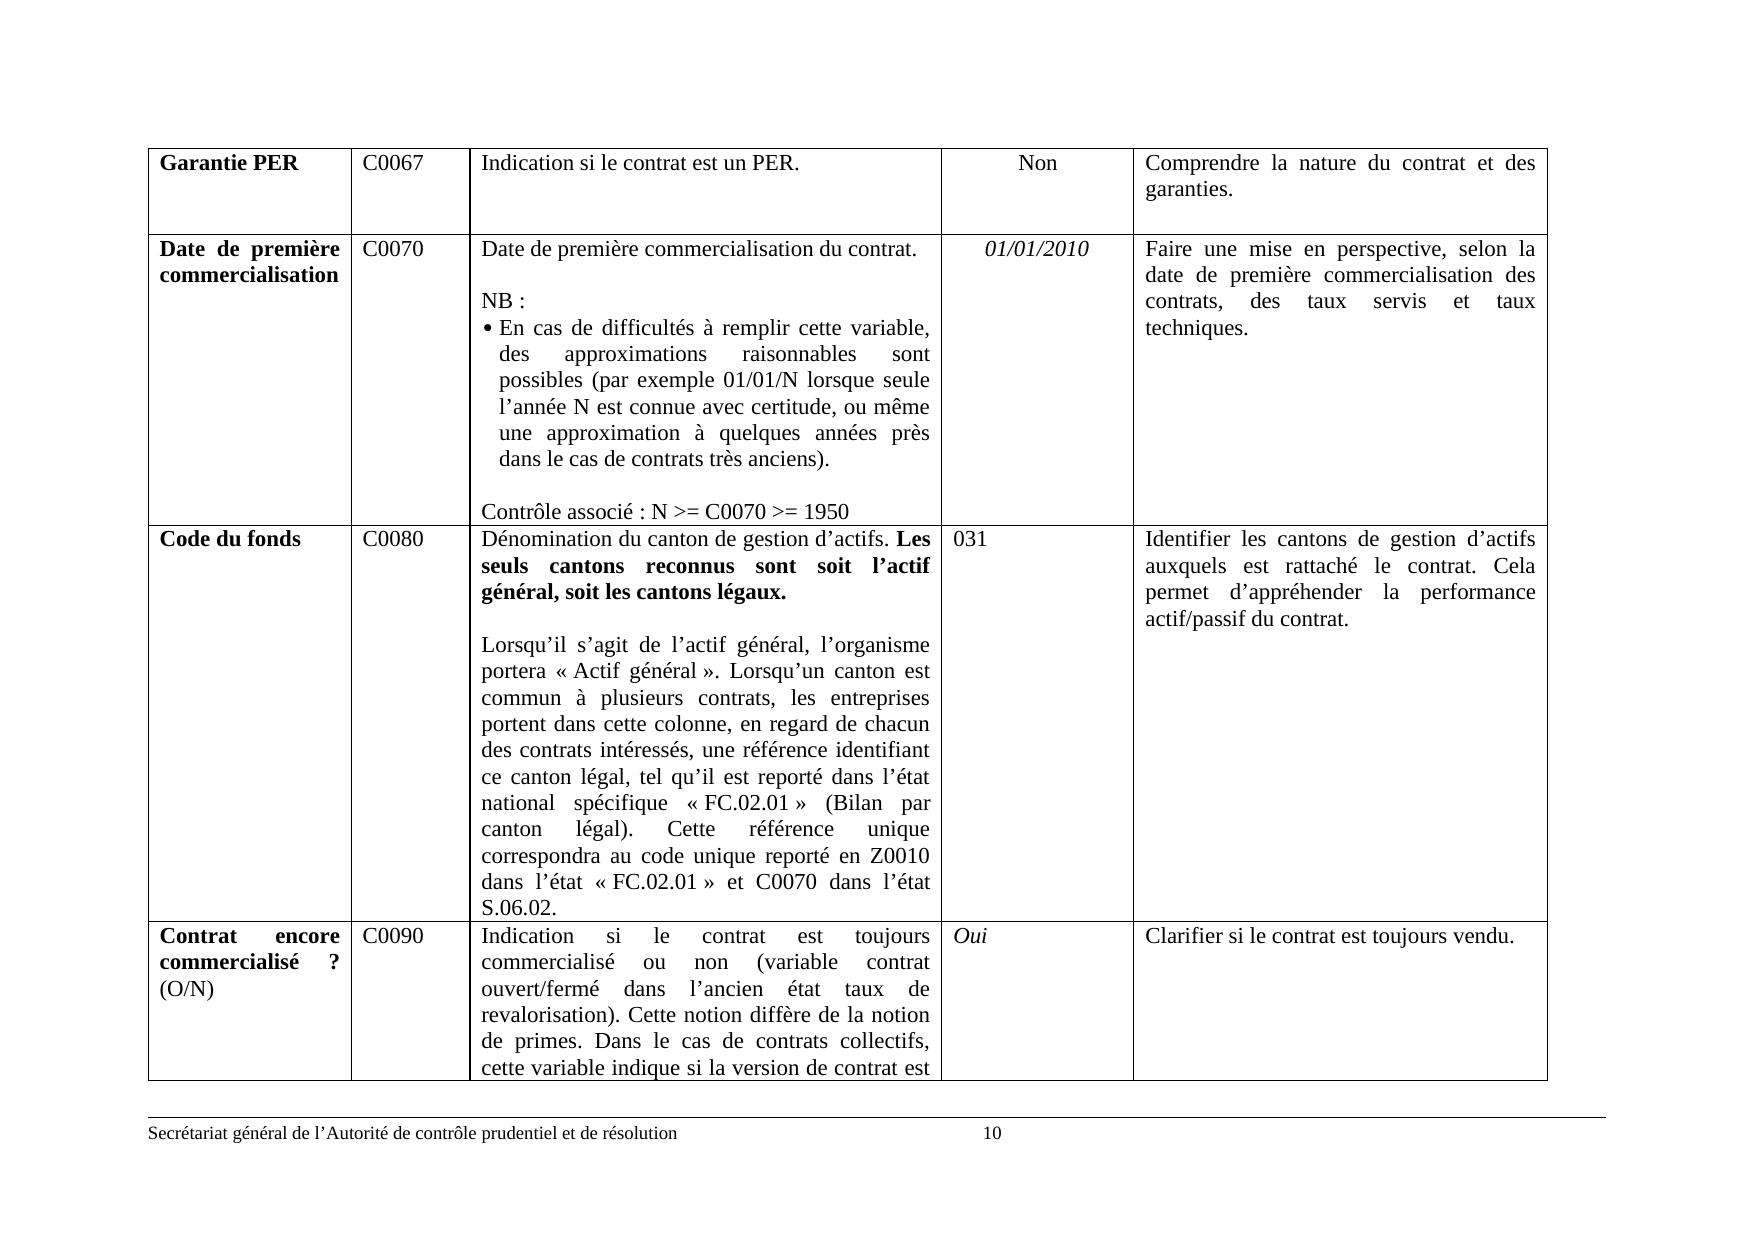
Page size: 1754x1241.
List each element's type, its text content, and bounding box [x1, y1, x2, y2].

table_cell C0067 [352, 149, 469, 233]
table_cell C0090 [352, 922, 469, 1080]
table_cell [1134, 149, 1547, 233]
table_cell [149, 922, 351, 1080]
table_cell C0070 [352, 235, 469, 524]
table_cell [471, 922, 941, 1080]
table_cell Code du fonds [149, 526, 351, 921]
table_cell Non [942, 149, 1133, 233]
table_cell C0080 [352, 526, 469, 921]
table_cell 031 [942, 526, 1133, 921]
table_cell Oui [942, 922, 1133, 1080]
table_cell Indication si le contrat est un PER. [471, 149, 941, 233]
table_cell Garantie PER [149, 149, 351, 233]
table_cell 01/01/2010 [942, 235, 1133, 524]
table_cell Dénomination du canton de gestion d’actifs. Les seuls cantons reconnus sont soit l’actif général, soit les cantons légaux. Lorsqu’il s’agit de l’actif général, l’organisme portera « Actif général ». Lorsqu’un canton est commun à plusieurs contrats, les entreprises portent dans cette colonne, en regard de chacun des contrats intéressés, une référence identifiant ce canton légal, tel qu’il est reporté dans l’état national spécifique « FC.02.01 » (Bilan par canton légal). Cette référence unique correspondra au code unique reporté en Z0010 dans l’état « FC.02.01 » et C0070 dans l’état S.06.02. [471, 526, 941, 921]
table_cell Date de première commercialisation [149, 235, 351, 524]
table_cell Date de première commercialisation du contrat. NB : En cas de difficultés à remplir cette variable, des approximations raisonnables sont possibles (par exemple 01/01/N lorsque seule l’année N est connue avec certitude, ou même une approximation à quelques années près dans le cas de contrats très anciens). Contrôle associé : N >= C0070 >= 1950 [471, 235, 941, 524]
table_cell Identifier les cantons de gestion d’actifs auxquels est rattaché le contrat. Cela permet d’appréhender la performance actif/passif du contrat. [1134, 526, 1547, 921]
table_cell Faire une mise en perspective, selon la date de première commercialisation des contrats, des taux servis et taux techniques. [1134, 235, 1547, 524]
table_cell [1134, 922, 1547, 1080]
